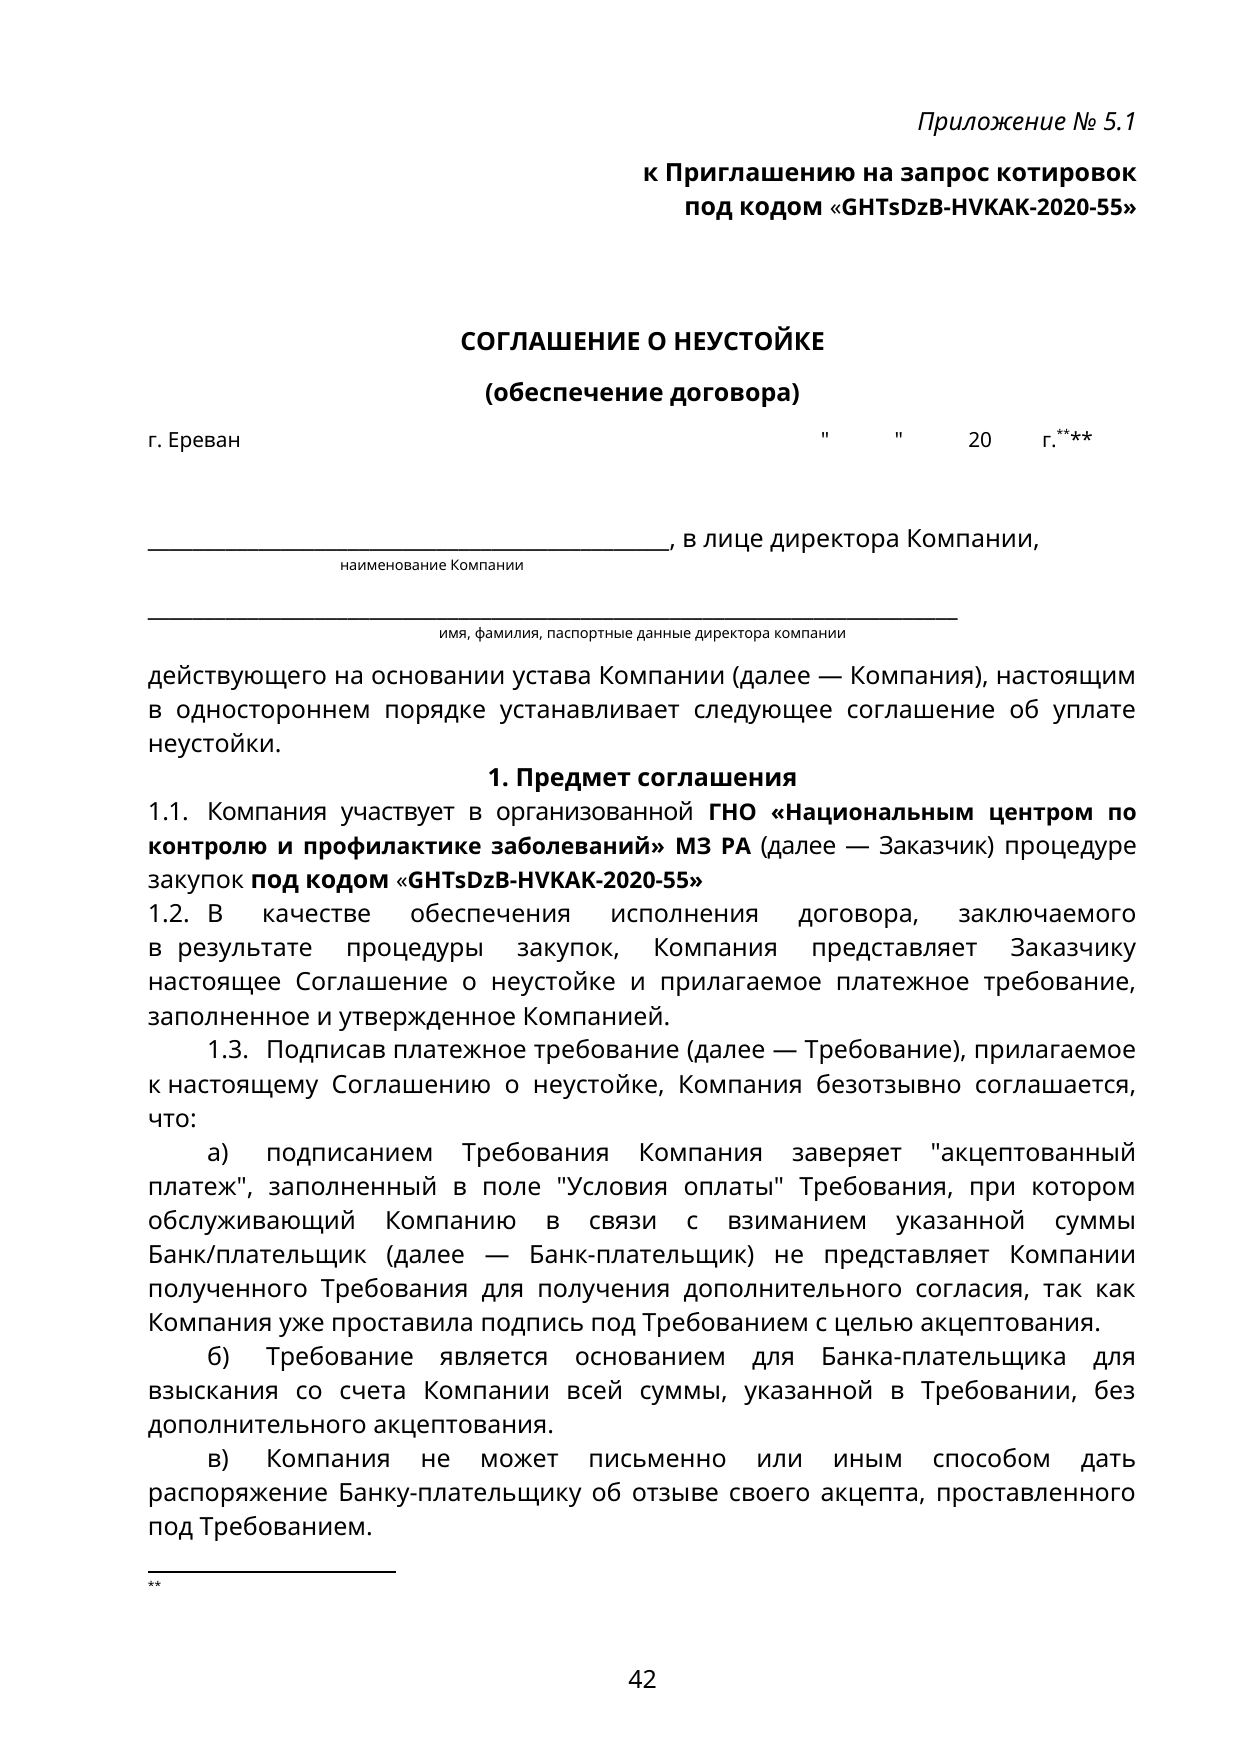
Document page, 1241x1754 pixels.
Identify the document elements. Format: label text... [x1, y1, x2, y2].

table_header г. Ереван [136, 425, 635, 470]
text имя, фамилия, паспортные данные директора компании [148, 623, 1137, 657]
text действующего на основании устава Компании (далее — Компания), настоящим в одностороннем порядке устанавливает следующее соглашение об уплате неустойки. [148, 657, 1137, 759]
text СОГЛАШЕНИЕ О НЕУСТОЙКЕ [148, 324, 1137, 358]
text а) подписанием Требования Компания заверяет "акцептованный платеж", заполненный в поле "Условия оплаты" Требования, при котором обслуживающий Компанию в связи с взиманием указанной суммы Банк/плательщик (далее — Банк-плательщик) не представляет Компании полученного Требования для получения дополнительного согласия, так как Компания уже проставила подпись под Требованием с целью акцептования. [148, 1134, 1137, 1339]
text наименование Компании [340, 555, 1137, 589]
text 1. Предмет соглашения [148, 759, 1137, 793]
text в) Компания не может письменно или иным способом дать распоряжение Банку-плательщику об отзыве своего акцепта, проставленного под Требованием. [148, 1441, 1137, 1543]
text к Приглашению на запрос котировок под кодом «GHTsDzB-HVKAK-2020-55» [148, 154, 1137, 222]
text (обеспечение договора) [148, 374, 1137, 408]
text _______________________________________________, в лице директора Компании, [148, 521, 1137, 555]
text Приложение № 5.1 [148, 103, 1137, 137]
text 1.2. В качестве обеспечения исполнения договора, заключаемого в результате процедуры закупок, Компания представляет Заказчику настоящее Соглашение о неустойке и прилагаемое платежное требование, заполненное и утвержденное Компанией. [148, 896, 1137, 1032]
table_header " " 20 г.** [635, 425, 1104, 470]
text 1.1. Компания участвует в организованной ГНО «Национальным центром по контролю и профилактике заболеваний» МЗ РА (далее — Заказчик) процедуре закупок под кодом «GHTsDzB-HVKAK-2020-55» [148, 793, 1137, 896]
text _________________________________________________________________________ [148, 589, 1137, 623]
text 1.3. Подписав платежное требование (далее — Требование), прилагаемое к настоящему Соглашению о неустойке, Компания безотзывно соглашается, что: [148, 1032, 1137, 1134]
text б) Требование является основанием для Банка-плательщика для взыскания со счета Компании всей суммы, указанной в Требовании, без дополнительного акцептования. [148, 1339, 1137, 1441]
